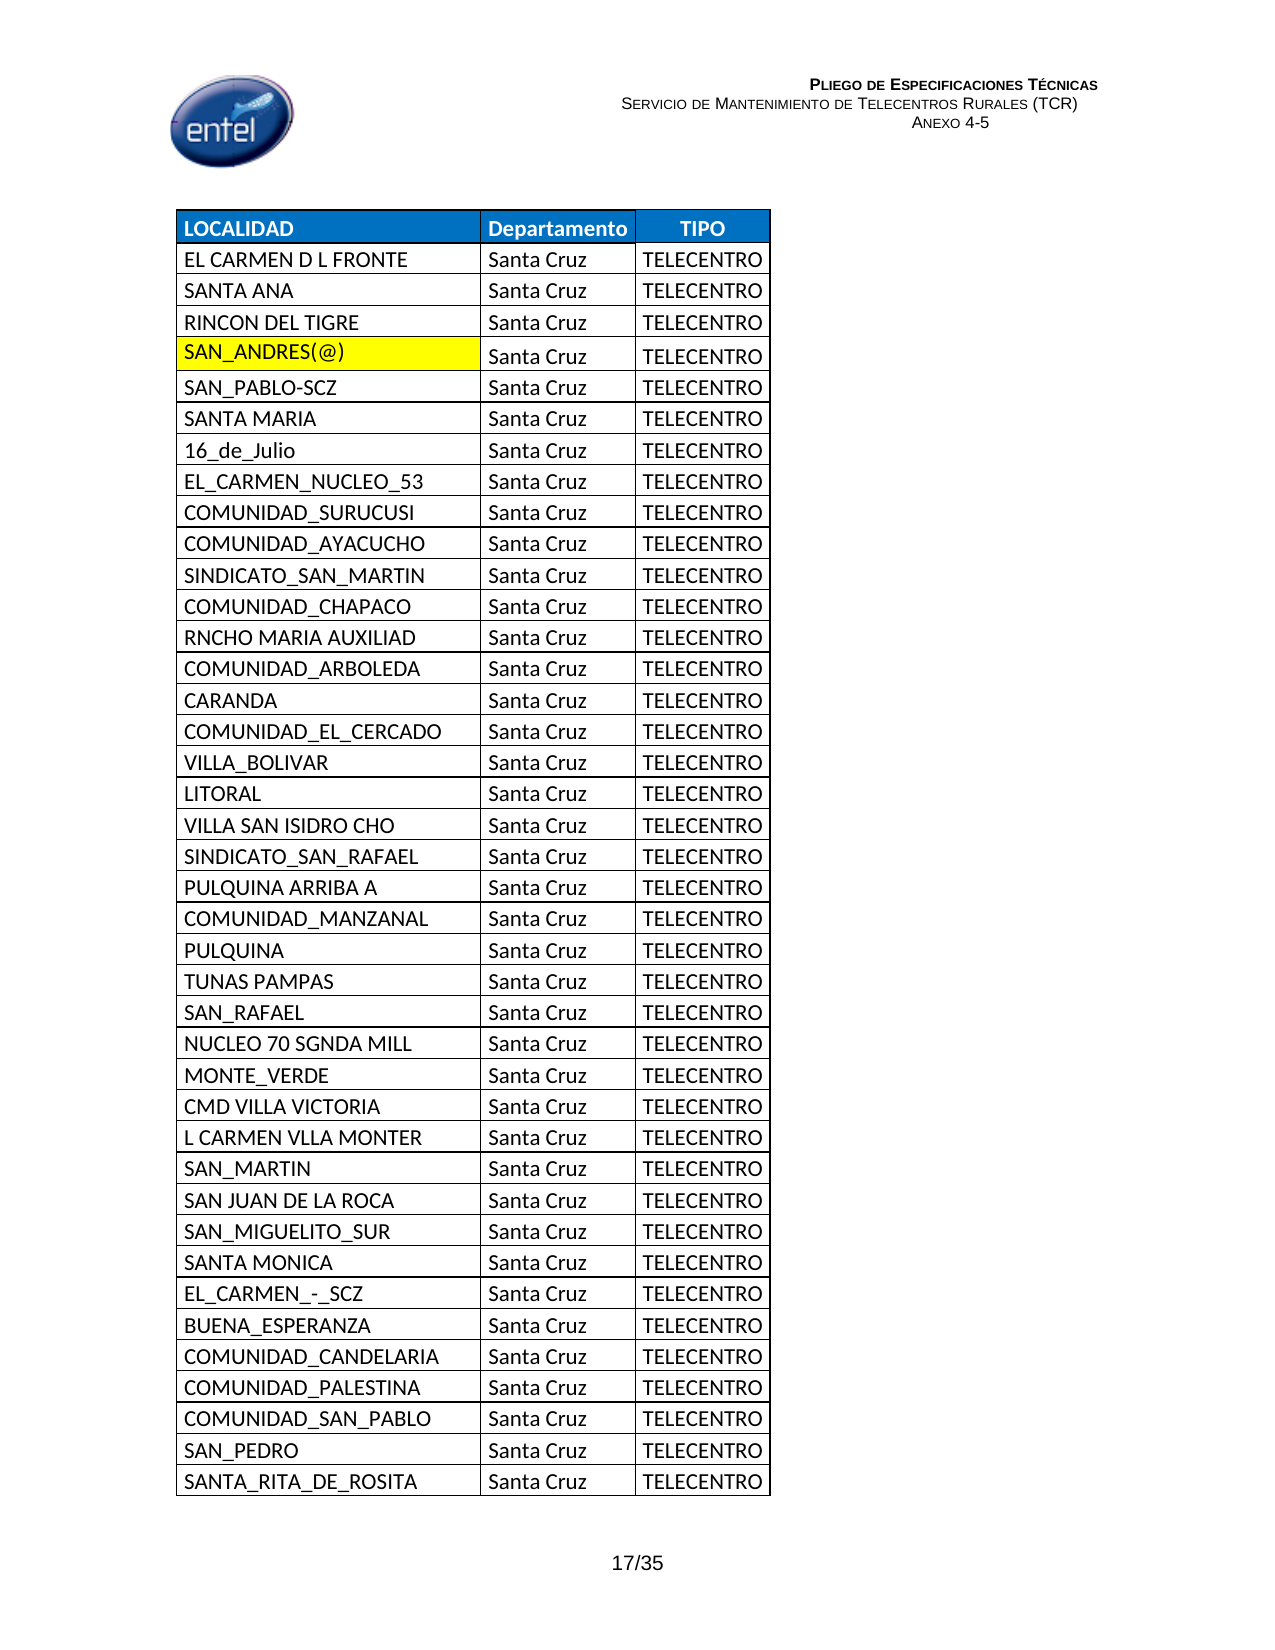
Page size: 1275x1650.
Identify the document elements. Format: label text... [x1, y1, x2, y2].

table_cell TELECENTRO [636, 403, 769, 433]
table_cell EL_CARMEN_-_SCZ [177, 1278, 480, 1308]
table_cell Santa Cruz [481, 778, 635, 808]
table_cell Santa Cruz [481, 1121, 635, 1151]
table_cell Santa Cruz [481, 274, 635, 304]
table_cell TELECENTRO [636, 1246, 769, 1276]
table_cell Santa Cruz [481, 1371, 635, 1401]
table_cell TELECENTRO [636, 621, 769, 651]
table_cell TELECENTRO [636, 274, 769, 304]
table_cell Santa Cruz [481, 1090, 635, 1120]
table_cell TELECENTRO [636, 1340, 769, 1370]
table_cell TELECENTRO [636, 306, 769, 336]
table_cell TELECENTRO [636, 1403, 769, 1433]
table_cell Santa Cruz [481, 965, 635, 995]
table_cell Santa Cruz [481, 1059, 635, 1089]
table_cell TELECENTRO [636, 871, 769, 901]
table_cell TELECENTRO [636, 1121, 769, 1151]
table_cell SANTA ANA [177, 274, 480, 304]
table_cell COMUNIDAD_CHAPACO [177, 590, 480, 620]
table_cell 16_de_Julio [177, 434, 480, 464]
table_cell TELECENTRO [636, 1059, 769, 1089]
table_cell EL_CARMEN_NUCLEO_53 [177, 465, 480, 495]
table_cell COMUNIDAD_ARBOLEDA [177, 653, 480, 683]
table_cell Santa Cruz [481, 653, 635, 683]
table_cell SAN_PEDRO [177, 1434, 480, 1464]
table_cell SINDICATO_SAN_RAFAEL [177, 840, 480, 870]
table_cell PULQUINA ARRIBA A [177, 871, 480, 901]
table_cell COMUNIDAD_AYACUCHO [177, 528, 480, 558]
table_cell Santa Cruz [481, 903, 635, 933]
table_cell TELECENTRO [636, 465, 769, 495]
table_cell SANTA MONICA [177, 1246, 480, 1276]
table_cell Santa Cruz [481, 1340, 635, 1370]
table_cell Santa Cruz [481, 496, 635, 526]
table_cell Santa Cruz [481, 403, 635, 433]
table_cell TELECENTRO [636, 746, 769, 776]
table_cell TELECENTRO [636, 371, 769, 401]
table_cell TELECENTRO [636, 1434, 769, 1464]
table_cell TELECENTRO [636, 1184, 769, 1214]
table_cell SAN_PABLO-SCZ [177, 371, 480, 401]
table_cell TELECENTRO [636, 653, 769, 683]
table_cell Santa Cruz [481, 934, 635, 964]
table_cell TELECENTRO [636, 1153, 769, 1183]
table_cell Santa Cruz [481, 809, 635, 839]
table_cell TELECENTRO [636, 337, 769, 370]
table_cell MONTE_VERDE [177, 1059, 480, 1089]
table_cell LITORAL [177, 778, 480, 808]
table_cell Santa Cruz [481, 434, 635, 464]
table_cell Santa Cruz [481, 590, 635, 620]
table_cell Santa Cruz [481, 306, 635, 336]
table_cell TELECENTRO [636, 715, 769, 745]
table_cell Santa Cruz [481, 1215, 635, 1245]
table_cell RINCON DEL TIGRE [177, 306, 480, 336]
table_cell TELECENTRO [636, 528, 769, 558]
table_cell TELECENTRO [636, 1371, 769, 1401]
table_cell Santa Cruz [481, 1309, 635, 1339]
table_cell TELECENTRO [636, 1278, 769, 1308]
table_cell BUENA_ESPERANZA [177, 1309, 480, 1339]
table_cell SAN_RAFAEL [177, 996, 480, 1026]
table_cell Santa Cruz [481, 1403, 635, 1433]
table_cell Santa Cruz [481, 1184, 635, 1214]
table_cell TUNAS PAMPAS [177, 965, 480, 995]
table_cell RNCHO MARIA AUXILIAD [177, 621, 480, 651]
table_cell TELECENTRO [636, 903, 769, 933]
table_cell TELECENTRO [636, 1028, 769, 1058]
table_cell Santa Cruz [481, 715, 635, 745]
table_cell Santa Cruz [481, 371, 635, 401]
table_cell SAN_MIGUELITO_SUR [177, 1215, 480, 1245]
picture [170, 75, 296, 172]
table_cell Santa Cruz [481, 684, 635, 714]
table_cell TELECENTRO [636, 840, 769, 870]
table_cell TELECENTRO [636, 1215, 769, 1245]
table_cell COMUNIDAD_SURUCUSI [177, 496, 480, 526]
table_cell Santa Cruz [481, 871, 635, 901]
table_header LOCALIDAD [177, 211, 480, 242]
table_cell COMUNIDAD_SAN_PABLO [177, 1403, 480, 1433]
table_cell TELECENTRO [636, 809, 769, 839]
table_cell COMUNIDAD_EL_CERCADO [177, 715, 480, 745]
table_cell VILLA_BOLIVAR [177, 746, 480, 776]
table_cell Santa Cruz [481, 528, 635, 558]
table_cell TELECENTRO [636, 1090, 769, 1120]
table_cell Santa Cruz [481, 1028, 635, 1058]
table_cell TELECENTRO [636, 934, 769, 964]
table_header Departamento [481, 211, 635, 242]
table_cell TELECENTRO [636, 590, 769, 620]
table_cell TELECENTRO [636, 243, 769, 273]
table_cell TELECENTRO [636, 965, 769, 995]
table_cell NUCLEO 70 SGNDA MILL [177, 1028, 480, 1058]
table_cell SINDICATO_SAN_MARTIN [177, 559, 480, 589]
table_cell Santa Cruz [481, 996, 635, 1026]
table_cell TELECENTRO [636, 684, 769, 714]
table_cell L CARMEN VLLA MONTER [177, 1121, 480, 1151]
table_cell TELECENTRO [636, 1309, 769, 1339]
table_cell Santa Cruz [481, 465, 635, 495]
table_cell TELECENTRO [636, 778, 769, 808]
table_cell Santa Cruz [481, 840, 635, 870]
table_cell Santa Cruz [481, 1153, 635, 1183]
table_cell TELECENTRO [636, 434, 769, 464]
table_cell CARANDA [177, 684, 480, 714]
table_cell SAN JUAN DE LA ROCA [177, 1184, 480, 1214]
table_cell Santa Cruz [481, 1465, 635, 1495]
table_cell CMD VILLA VICTORIA [177, 1090, 480, 1120]
table_cell Santa Cruz [481, 621, 635, 651]
table_header TIPO [636, 210, 769, 242]
table_cell PULQUINA [177, 934, 480, 964]
table_cell COMUNIDAD_MANZANAL [177, 903, 480, 933]
table_cell Santa Cruz [481, 559, 635, 589]
table_cell Santa Cruz [481, 746, 635, 776]
table_cell EL CARMEN D L FRONTE [177, 244, 480, 273]
table_cell TELECENTRO [636, 496, 769, 526]
table_cell Santa Cruz [481, 337, 635, 370]
table_cell TELECENTRO [636, 559, 769, 589]
table_cell VILLA SAN ISIDRO CHO [177, 809, 480, 839]
table_cell SANTA MARIA [177, 403, 480, 433]
table_cell SAN_ANDRES(@) [177, 337, 480, 370]
table_cell COMUNIDAD_CANDELARIA [177, 1340, 480, 1370]
table_cell Santa Cruz [481, 244, 635, 273]
table_cell Santa Cruz [481, 1434, 635, 1464]
table_cell Santa Cruz [481, 1278, 635, 1308]
table_cell SANTA_RITA_DE_ROSITA [177, 1465, 480, 1495]
table_cell COMUNIDAD_PALESTINA [177, 1371, 480, 1401]
table_cell TELECENTRO [636, 996, 769, 1026]
table_cell SAN_MARTIN [177, 1153, 480, 1183]
table_cell Santa Cruz [481, 1246, 635, 1276]
table_cell TELECENTRO [636, 1465, 769, 1495]
